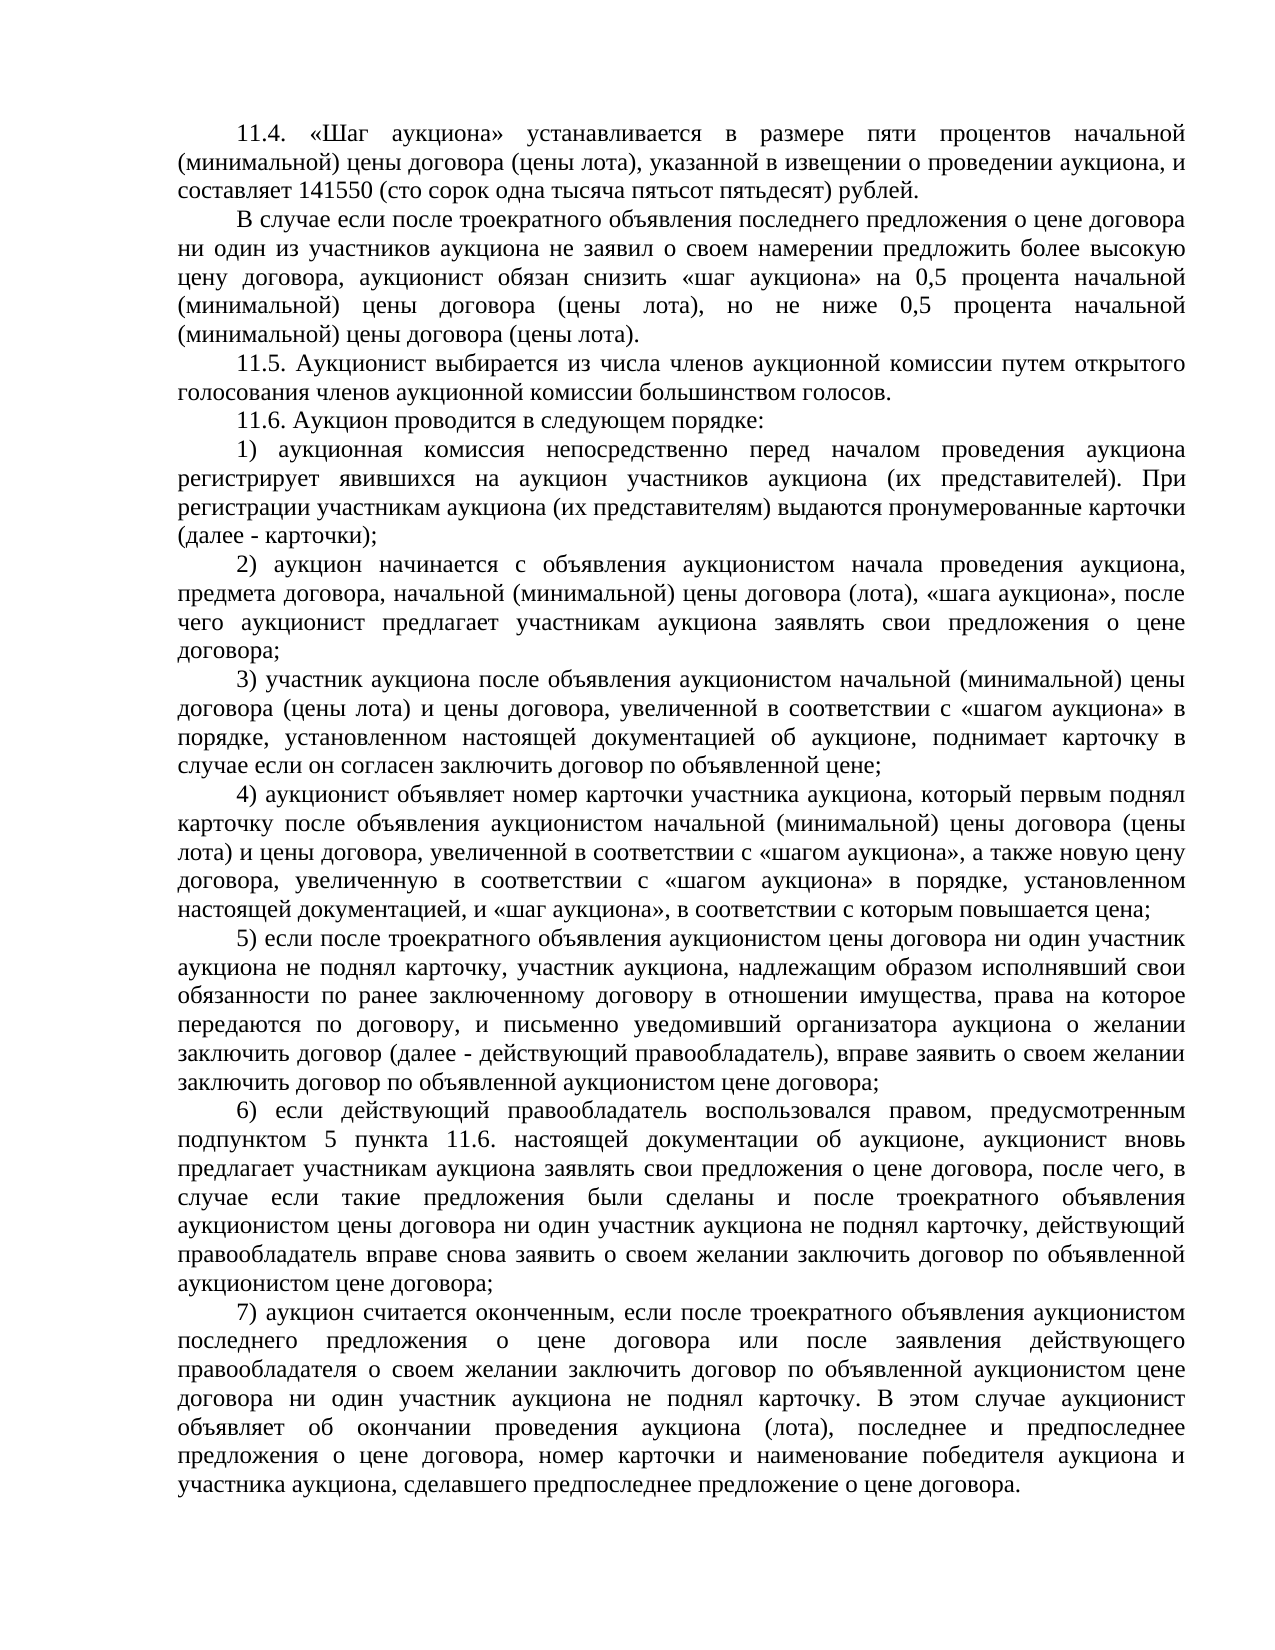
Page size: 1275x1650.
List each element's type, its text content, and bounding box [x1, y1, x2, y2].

text 11.4. «Шаг аукциона» устанавливается в размере пяти процентов начальной (минимальной) цены договора (цены лота), указанной в извещении о проведении аукциона, и составляет 141550 (сто сорок одна тысяча пятьсот пятьдесят) рублей. [177, 118, 1186, 204]
text 11.5. Аукционист выбирается из числа членов аукционной комиссии путем открытого голосования членов аукционной комиссии большинством голосов. [177, 348, 1186, 406]
text 11.6. Аукцион проводится в следующем порядке: [177, 406, 1186, 434]
text 1) аукционная комиссия непосредственно перед началом проведения аукциона регистрирует явившихся на аукцион участников аукциона (их представителей). При регистрации участникам аукциона (их представителям) выдаются пронумерованные карточки (далее - карточки); [177, 434, 1186, 549]
text 3) участник аукциона после объявления аукционистом начальной (минимальной) цены договора (цены лота) и цены договора, увеличенной в соответствии с «шагом аукциона» в порядке, установленном настоящей документацией об аукционе, поднимает карточку в случае если он согласен заключить договор по объявленной цене; [177, 664, 1186, 779]
text В случае если после троекратного объявления последнего предложения о цене договора ни один из участников аукциона не заявил о своем намерении предложить более высокую цену договора, аукционист обязан снизить «шаг аукциона» на 0,5 процента начальной (минимальной) цены договора (цены лота), но не ниже 0,5 процента начальной (минимальной) цены договора (цены лота). [177, 204, 1186, 348]
text 2) аукцион начинается с объявления аукционистом начала проведения аукциона, предмета договора, начальной (минимальной) цены договора (лота), «шага аукциона», после чего аукционист предлагает участникам аукциона заявлять свои предложения о цене договора; [177, 549, 1186, 664]
text 4) аукционист объявляет номер карточки участника аукциона, который первым поднял карточку после объявления аукционистом начальной (минимальной) цены договора (цены лота) и цены договора, увеличенной в соответствии с «шагом аукциона», а также новую цену договора, увеличенную в соответствии с «шагом аукциона» в порядке, установленном настоящей документацией, и «шаг аукциона», в соответствии с которым повышается цена; [177, 779, 1186, 923]
text 7) аукцион считается оконченным, если после троекратного объявления аукционистом последнего предложения о цене договора или после заявления действующего правообладателя о своем желании заключить договор по объявленной аукционистом цене договора ни один участник аукциона не поднял карточку. В этом случае аукционист объявляет об окончании проведения аукциона (лота), последнее и предпоследнее предложения о цене договора, номер карточки и наименование победителя аукциона и участника аукциона, сделавшего предпоследнее предложение о цене договора. [177, 1297, 1186, 1498]
text 5) если после троекратного объявления аукционистом цены договора ни один участник аукциона не поднял карточку, участник аукциона, надлежащим образом исполнявший свои обязанности по ранее заключенному договору в отношении имущества, права на которое передаются по договору, и письменно уведомивший организатора аукциона о желании заключить договор (далее - действующий правообладатель), вправе заявить о своем желании заключить договор по объявленной аукционистом цене договора; [177, 923, 1186, 1096]
text 6) если действующий правообладатель воспользовался правом, предусмотренным подпунктом 5 пункта 11.6. настоящей документации об аукционе, аукционист вновь предлагает участникам аукциона заявлять свои предложения о цене договора, после чего, в случае если такие предложения были сделаны и после троекратного объявления аукционистом цены договора ни один участник аукциона не поднял карточку, действующий правообладатель вправе снова заявить о своем желании заключить договор по объявленной аукционистом цене договора; [177, 1096, 1186, 1297]
